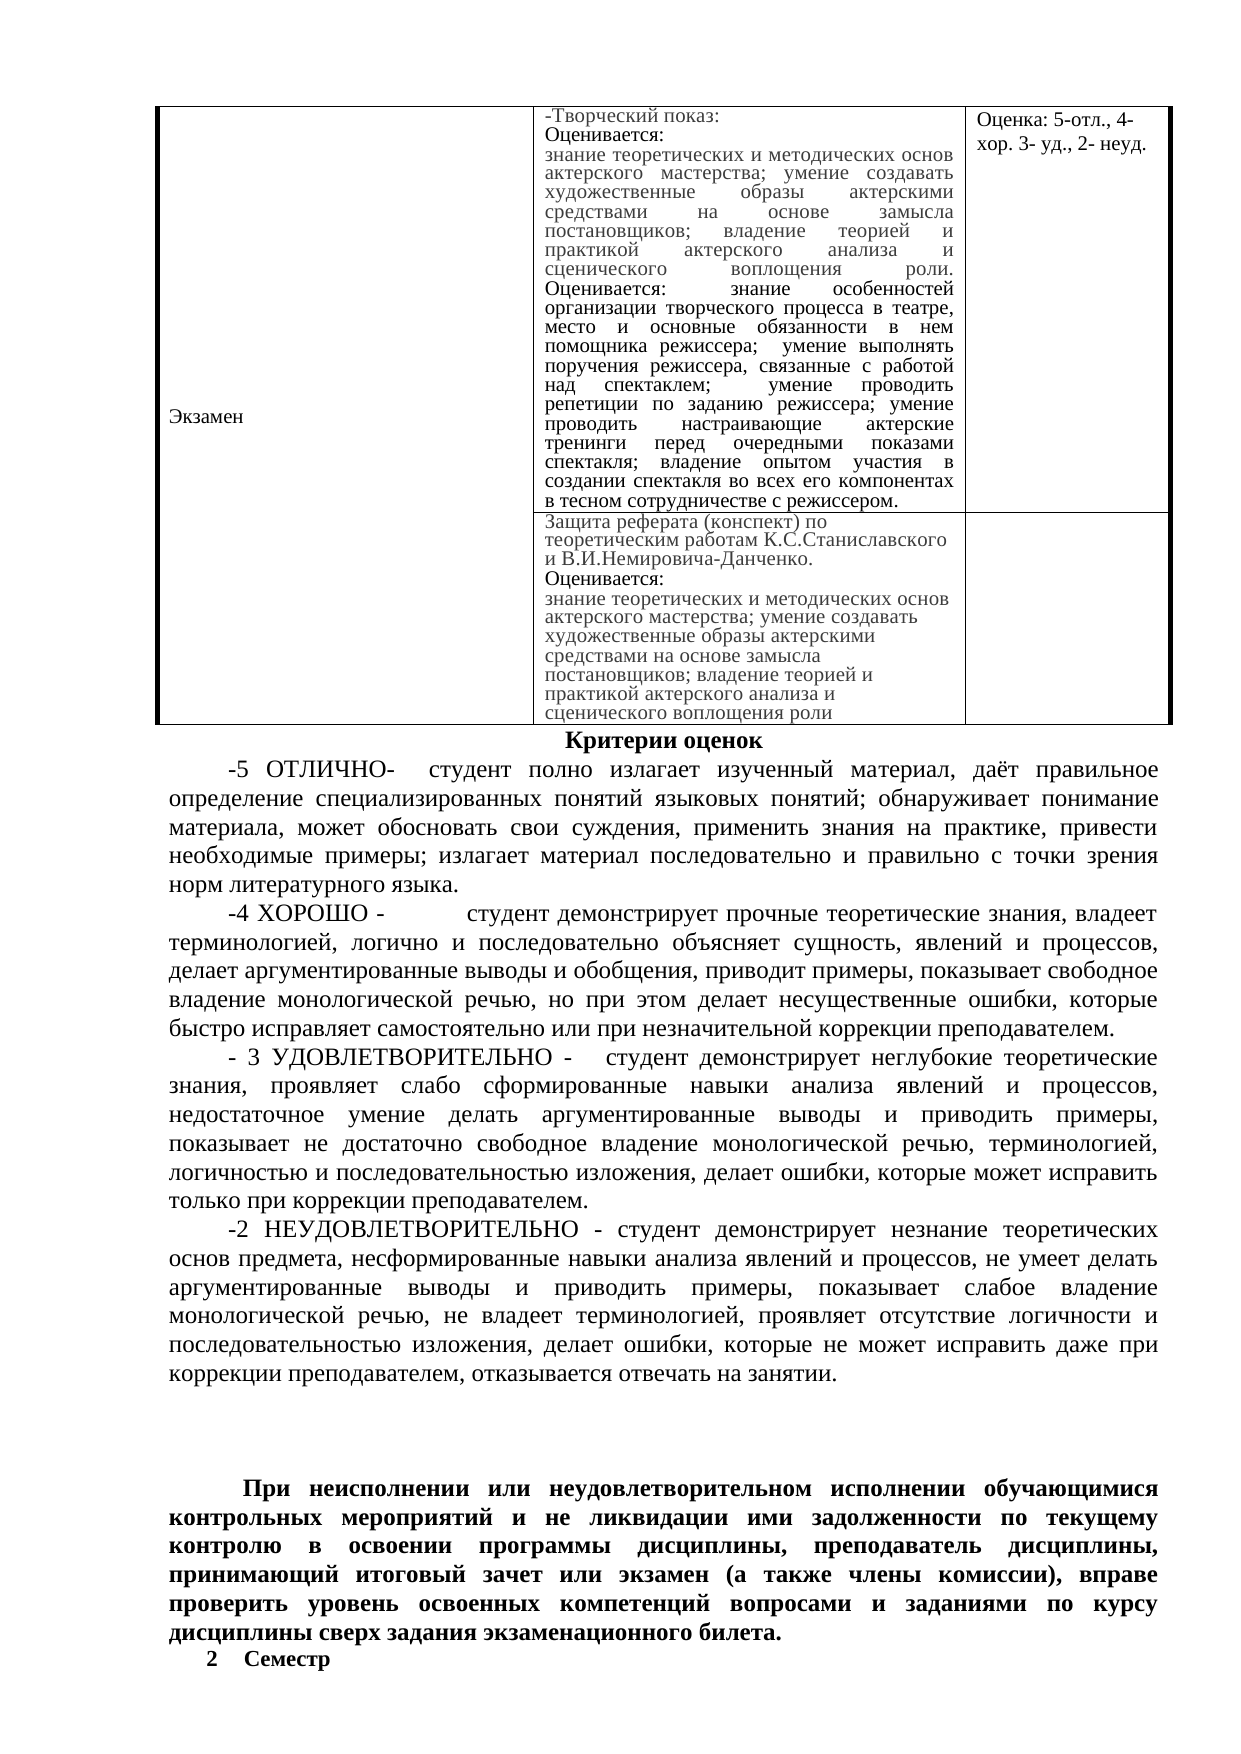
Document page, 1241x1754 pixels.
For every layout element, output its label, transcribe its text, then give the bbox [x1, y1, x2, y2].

table_cell Оценка: 5-отл., 4-хор. 3- уд., 2- неуд. [966, 107, 1168, 512]
text -5 ОТЛИЧНО- студент полно излагает изученный материал, даёт правильное определение специализированных понятий языковых понятий; обнаруживает понимание материала, может обосновать свои суждения, применить знания на практике, привести необходимые примеры; излагает материал последовательно и правильно с точки зрения норм литературного языка. [169, 754, 1159, 898]
table_cell Защита реферата (конспект) по теоретическим работам К.С.Станиславского и В.И.Немировича-Данченко. Оценивается: знание теоретических и методических основ актерского мастерства; умение создавать художественные образы актерскими средствами на основе замысла постановщиков; владение теорией и практикой актерского анализа и сценического воплощения роли [534, 513, 965, 724]
text -2 НЕУДОВЛЕТВОРИТЕЛЬНО - студент демонстрирует незнание теоретических основ предмета, несформированные навыки анализа явлений и процессов, не умеет делать аргументированные выводы и приводить примеры, показывает слабое владение монологической речью, не владеет терминологией, проявляет отсутствие логичности и последовательностью изложения, делает ошибки, которые не может исправить даже при коррекции преподавателем, отказывается отвечать на занятии. [169, 1214, 1159, 1387]
text -4 ХОРОШО - студент демонстрирует прочные теоретические знания, владеет терминологией, логично и последовательно объясняет сущность, явлений и процессов, делает аргументированные выводы и обобщения, приводит примеры, показывает свободное владение монологической речью, но при этом делает несущественные ошибки, которые быстро исправляет самостоятельно или при незначительной коррекции преподавателем. [169, 898, 1159, 1042]
table_cell -Творческий показ: Оценивается: знание теоретических и методических основ актерского мастерства; умение создавать художественные образы актерскими средствами на основе замысла постановщиков; владение теорией и практикой актерского анализа и сценического воплощения роли. Оценивается: знание особенностей организации творческого процесса в театре, место и основные обязанности в нем помощника режиссера; умение выполнять поручения режиссера, связанные с работой над спектаклем; умение проводить репетиции по заданию режиссера; умение проводить настраивающие актерские тренинги перед очередными показами спектакля; владение опытом участия в создании спектакля во всех его компонентах в тесном сотрудничестве с режиссером. [534, 107, 965, 512]
table_cell [966, 513, 1168, 724]
text Критерии оценок [169, 725, 1159, 754]
text При неисполнении или неудовлетворительном исполнении обучающимися контрольных мероприятий и не ликвидации ими задолженности по текущему контролю в освоении программы дисциплины, преподаватель дисциплины, принимающий итоговый зачет или экзамен (а также члены комиссии), вправе проверить уровень освоенных компетенций вопросами и заданиями по курсу дисциплины сверх задания экзаменационного билета. [169, 1473, 1159, 1645]
list Семестр [206, 1645, 1159, 1672]
table_cell Экзамен [160, 107, 533, 724]
text - 3 УДОВЛЕТВОРИТЕЛЬНО - студент демонстрирует неглубокие теоретические знания, проявляет слабо сформированные навыки анализа явлений и процессов, недостаточное умение делать аргументированные выводы и приводить примеры, показывает не достаточно свободное владение монологической речью, терминологией, логичностью и последовательностью изложения, делает ошибки, которые может исправить только при коррекции преподавателем. [169, 1042, 1159, 1214]
